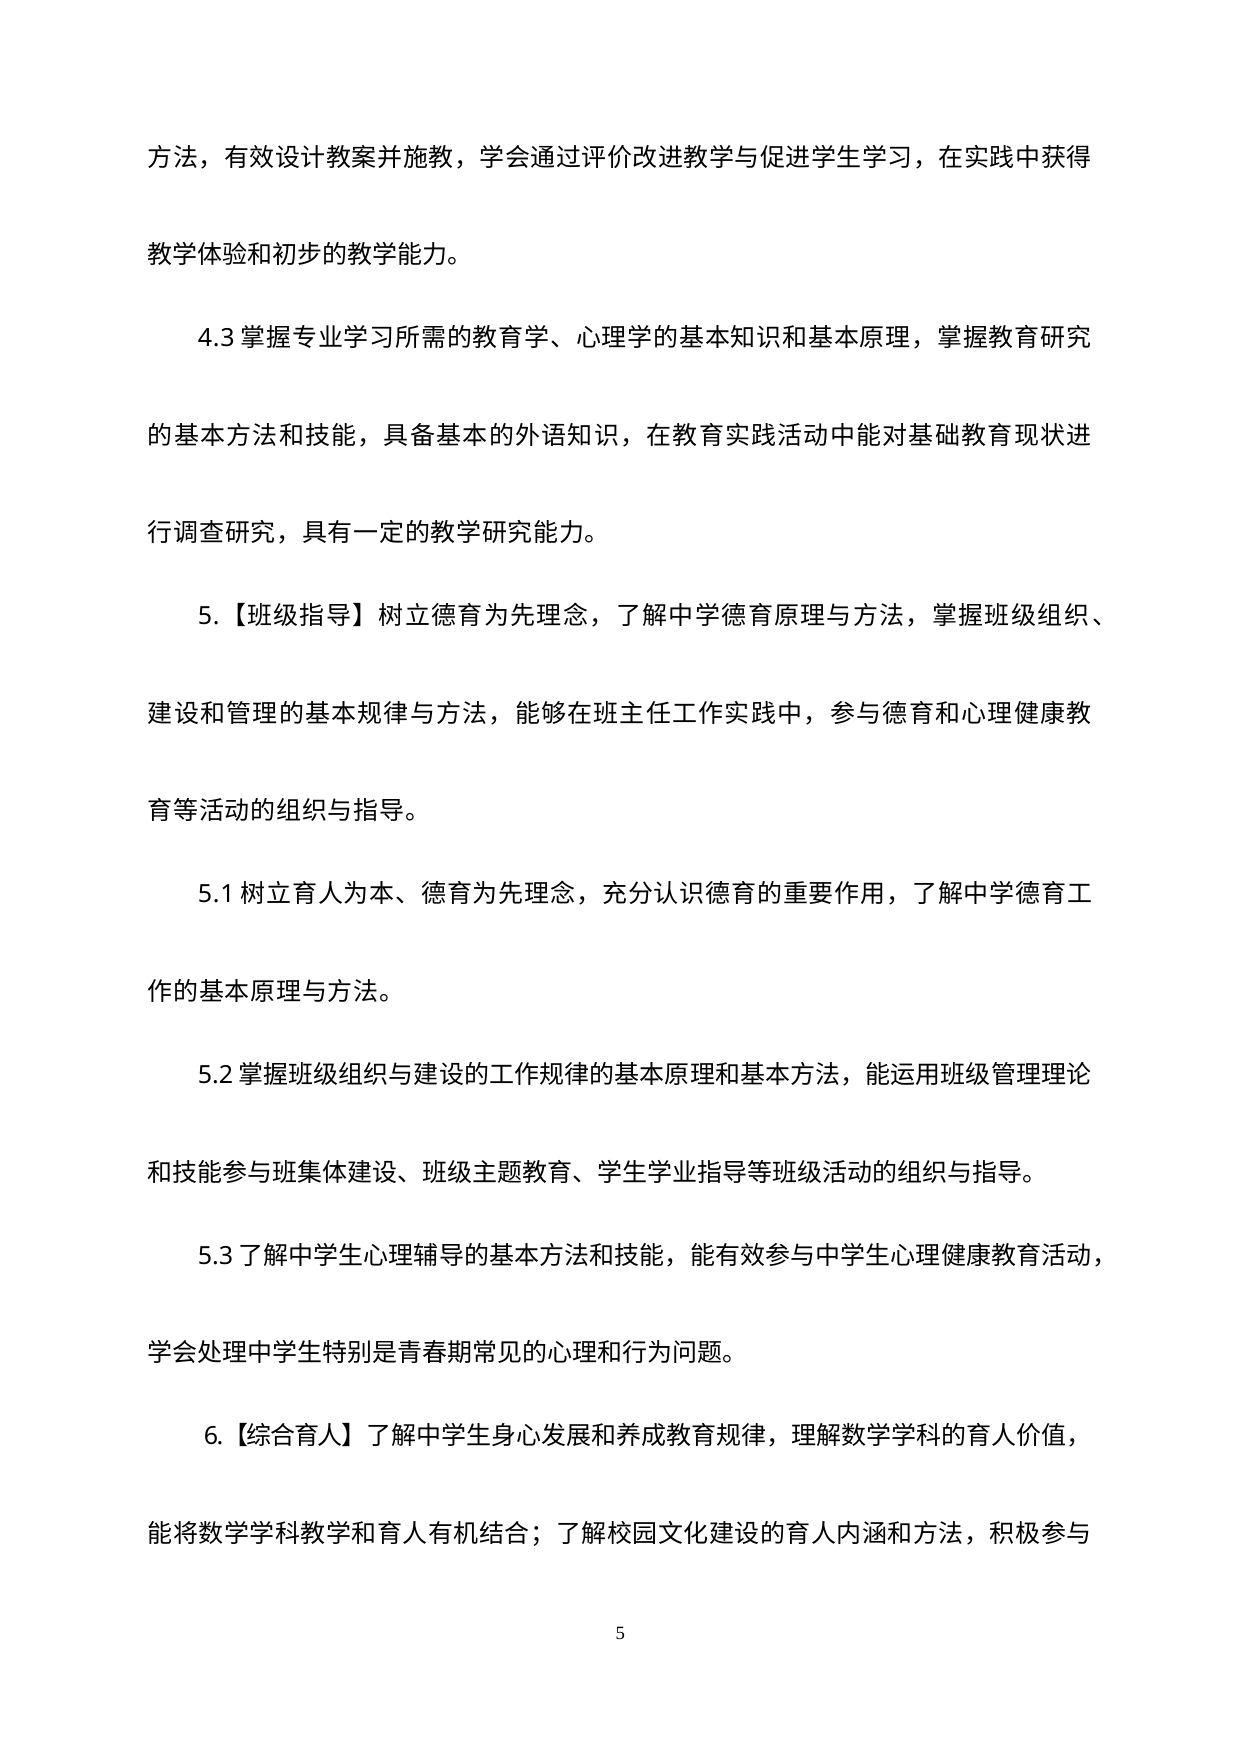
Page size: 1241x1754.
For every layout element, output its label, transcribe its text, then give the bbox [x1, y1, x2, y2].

text 4.3掌握专业学习所需的教育学、心理学的基本知识和基本原理，掌握教育研究的基本方法和技能，具备基本的外语知识，在教育实践活动中能对基础教育现状进行调查研究，具有一定的教学研究能力。 [148, 303, 1092, 563]
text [148, 123, 1092, 285]
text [148, 1401, 1092, 1564]
text 5.【班级指导】树立德育为先理念，了解中学德育原理与方法，掌握班级组织、建设和管理的基本规律与方法，能够在班主任工作实践中，参与德育和心理健康教育等活动的组织与指导。 [148, 581, 1092, 841]
text 5.3了解中学生心理辅导的基本方法和技能，能有效参与中学生心理健康教育活动，学会处理中学生特别是青春期常见的心理和行为问题。 [148, 1221, 1092, 1383]
text 5.1树立育人为本、德育为先理念，充分认识德育的重要作用，了解中学德育工作的基本原理与方法。 [148, 859, 1092, 1022]
text 5.2掌握班级组织与建设的工作规律的基本原理和基本方法，能运用班级管理理论和技能参与班集体建设、班级主题教育、学生学业指导等班级活动的组织与指导。 [148, 1040, 1092, 1203]
